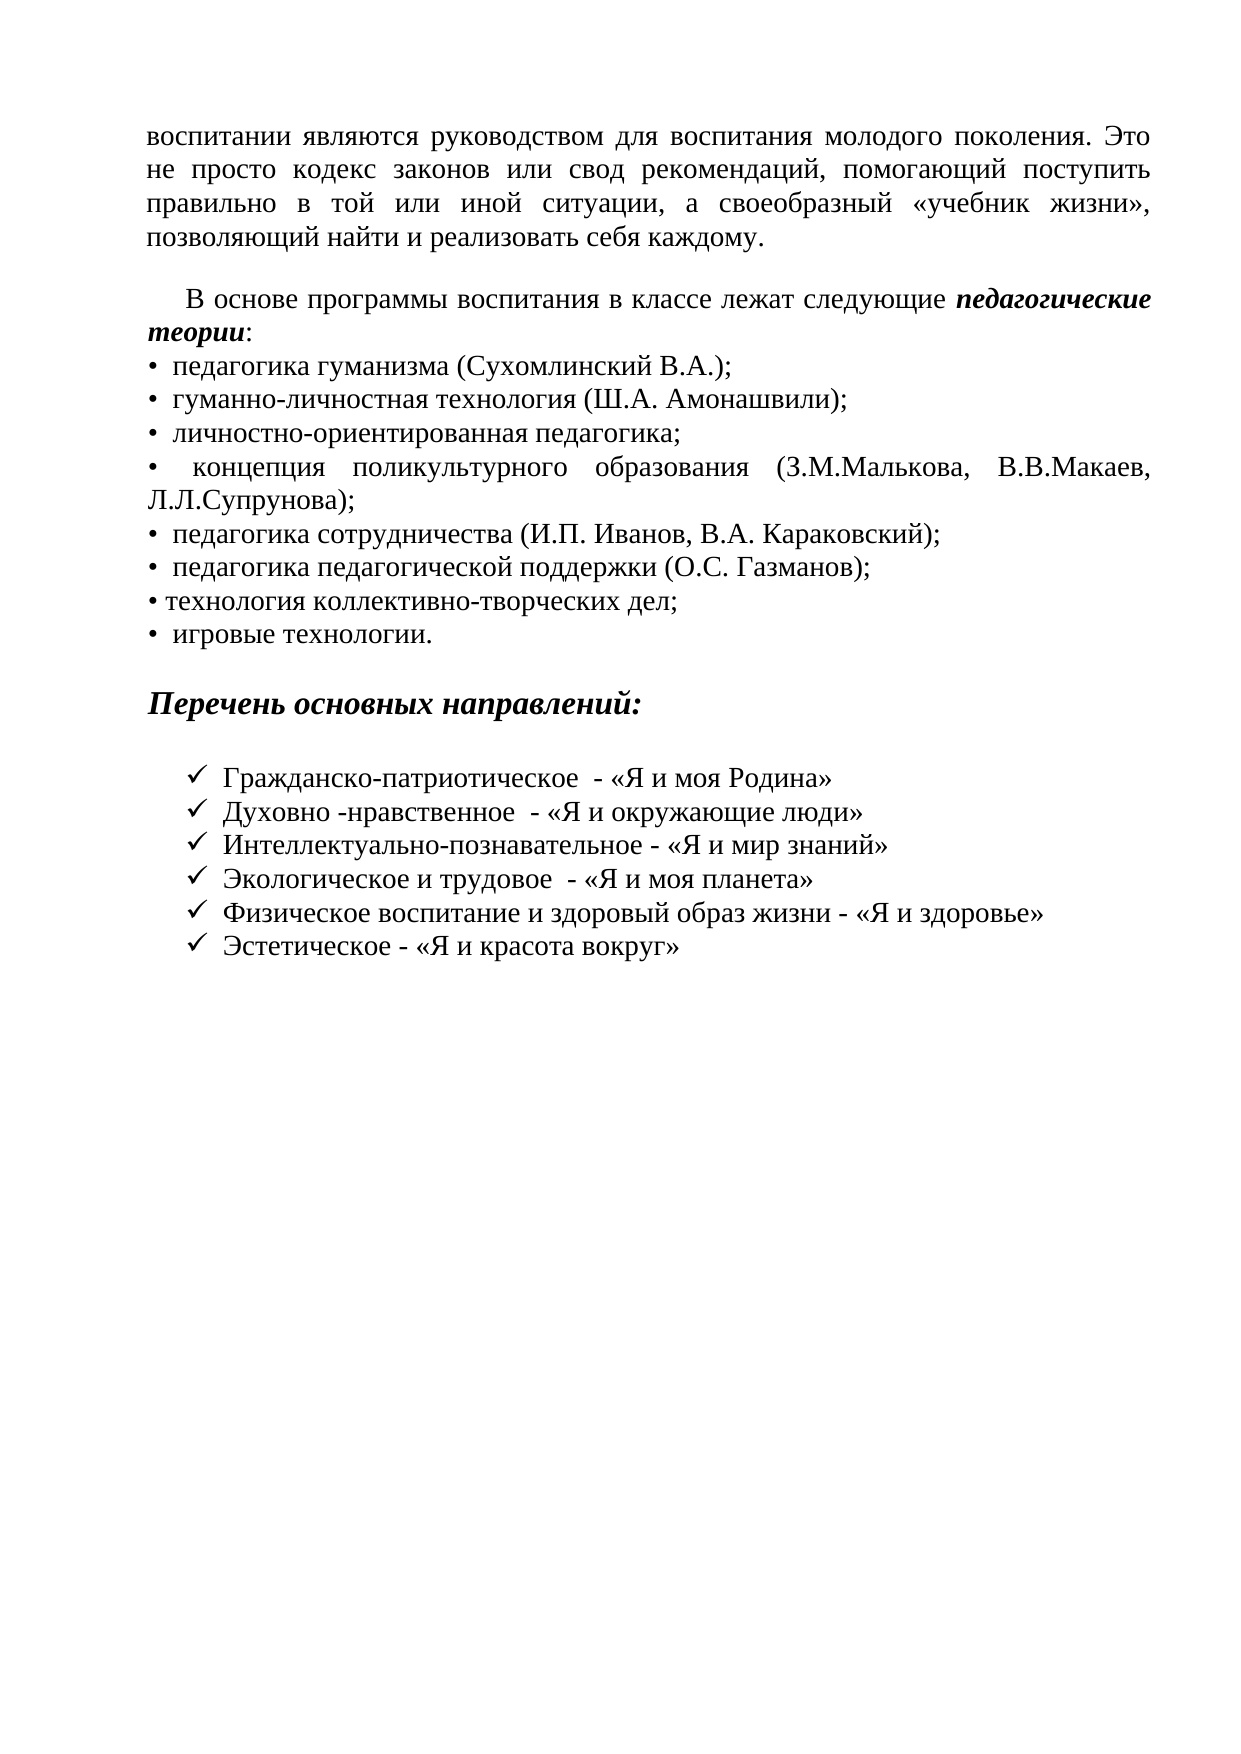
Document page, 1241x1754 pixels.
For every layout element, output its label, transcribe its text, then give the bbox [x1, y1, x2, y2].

list • технология коллективно-творческих дел; [148, 583, 1152, 616]
list Гражданско-патриотическое - «Я и моя Родина» [185, 760, 1152, 794]
list • личностно-ориентированная педагогика; [148, 415, 1152, 449]
list Физическое воспитание и здоровый образ жизни - «Я и здоровье» [185, 895, 1152, 928]
list Интеллектуально-познавательное - «Я и мир знаний» [185, 827, 1152, 861]
list • гуманно-личностная технология (Ш.А. Амонашвили); [148, 382, 1152, 415]
list Эстетическое - «Я и красота вокруг» [185, 928, 1152, 962]
list Экологическое и трудовое - «Я и моя планета» [185, 861, 1152, 895]
list • педагогика сотрудничества (И.П. Иванов, В.А. Караковский); [148, 516, 1152, 549]
list Духовно -нравственное - «Я и окружающие люди» [185, 794, 1152, 827]
list • педагогика педагогической поддержки (О.С. Газманов); [148, 549, 1152, 583]
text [146, 118, 1152, 252]
list • игровые технологии. [148, 616, 1152, 650]
list • педагогика гуманизма (Сухомлинский В.А.); [148, 348, 1152, 382]
text Перечень основных направлений: [148, 683, 1152, 722]
list • концепция поликультурного образования (З.М.Малькова, В.В.Макаев, Л.Л.Супрунова); [148, 449, 1152, 516]
text В основе программы воспитания в классе лежат следующие педагогические теории: [148, 281, 1152, 348]
